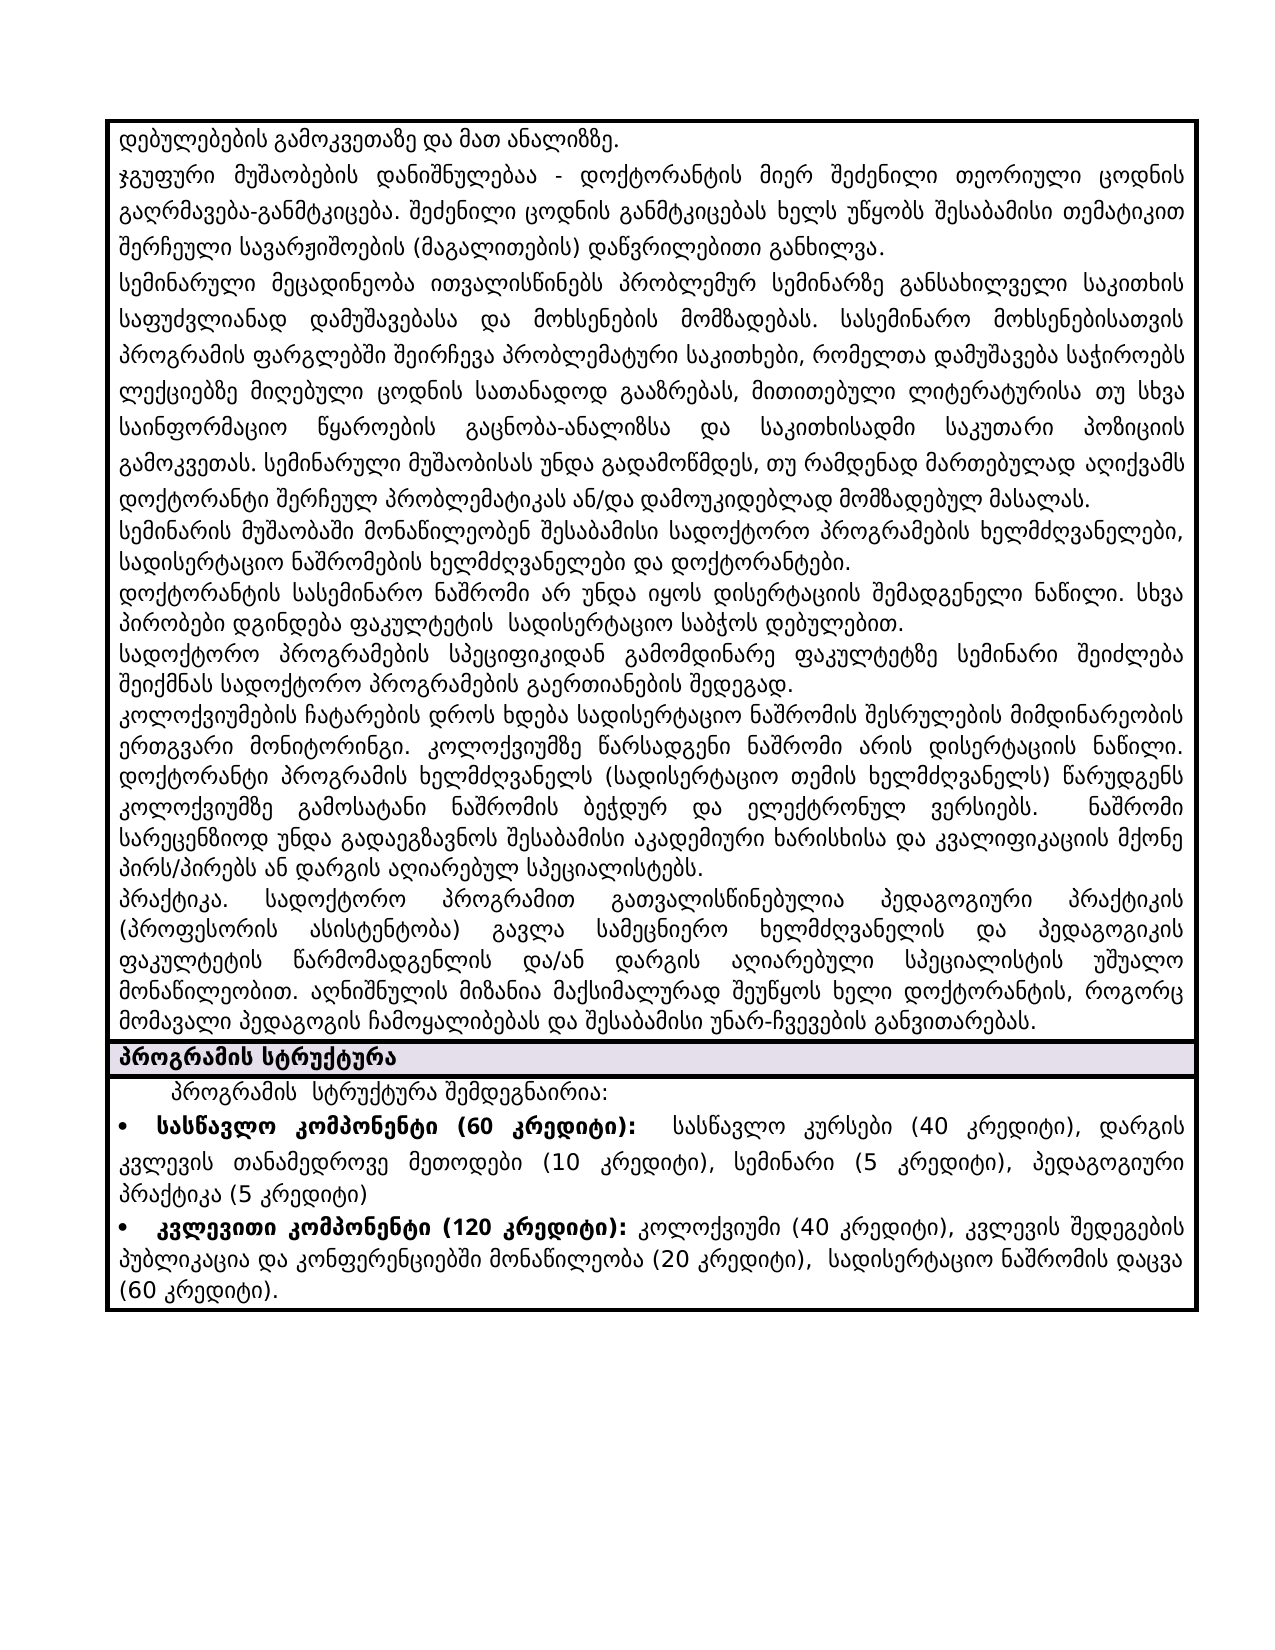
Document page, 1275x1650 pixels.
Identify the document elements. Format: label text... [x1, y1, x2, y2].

table_cell პროგრამის სტრუქტურა [110, 1044, 1194, 1074]
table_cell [110, 1079, 1194, 1308]
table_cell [110, 123, 1194, 1039]
